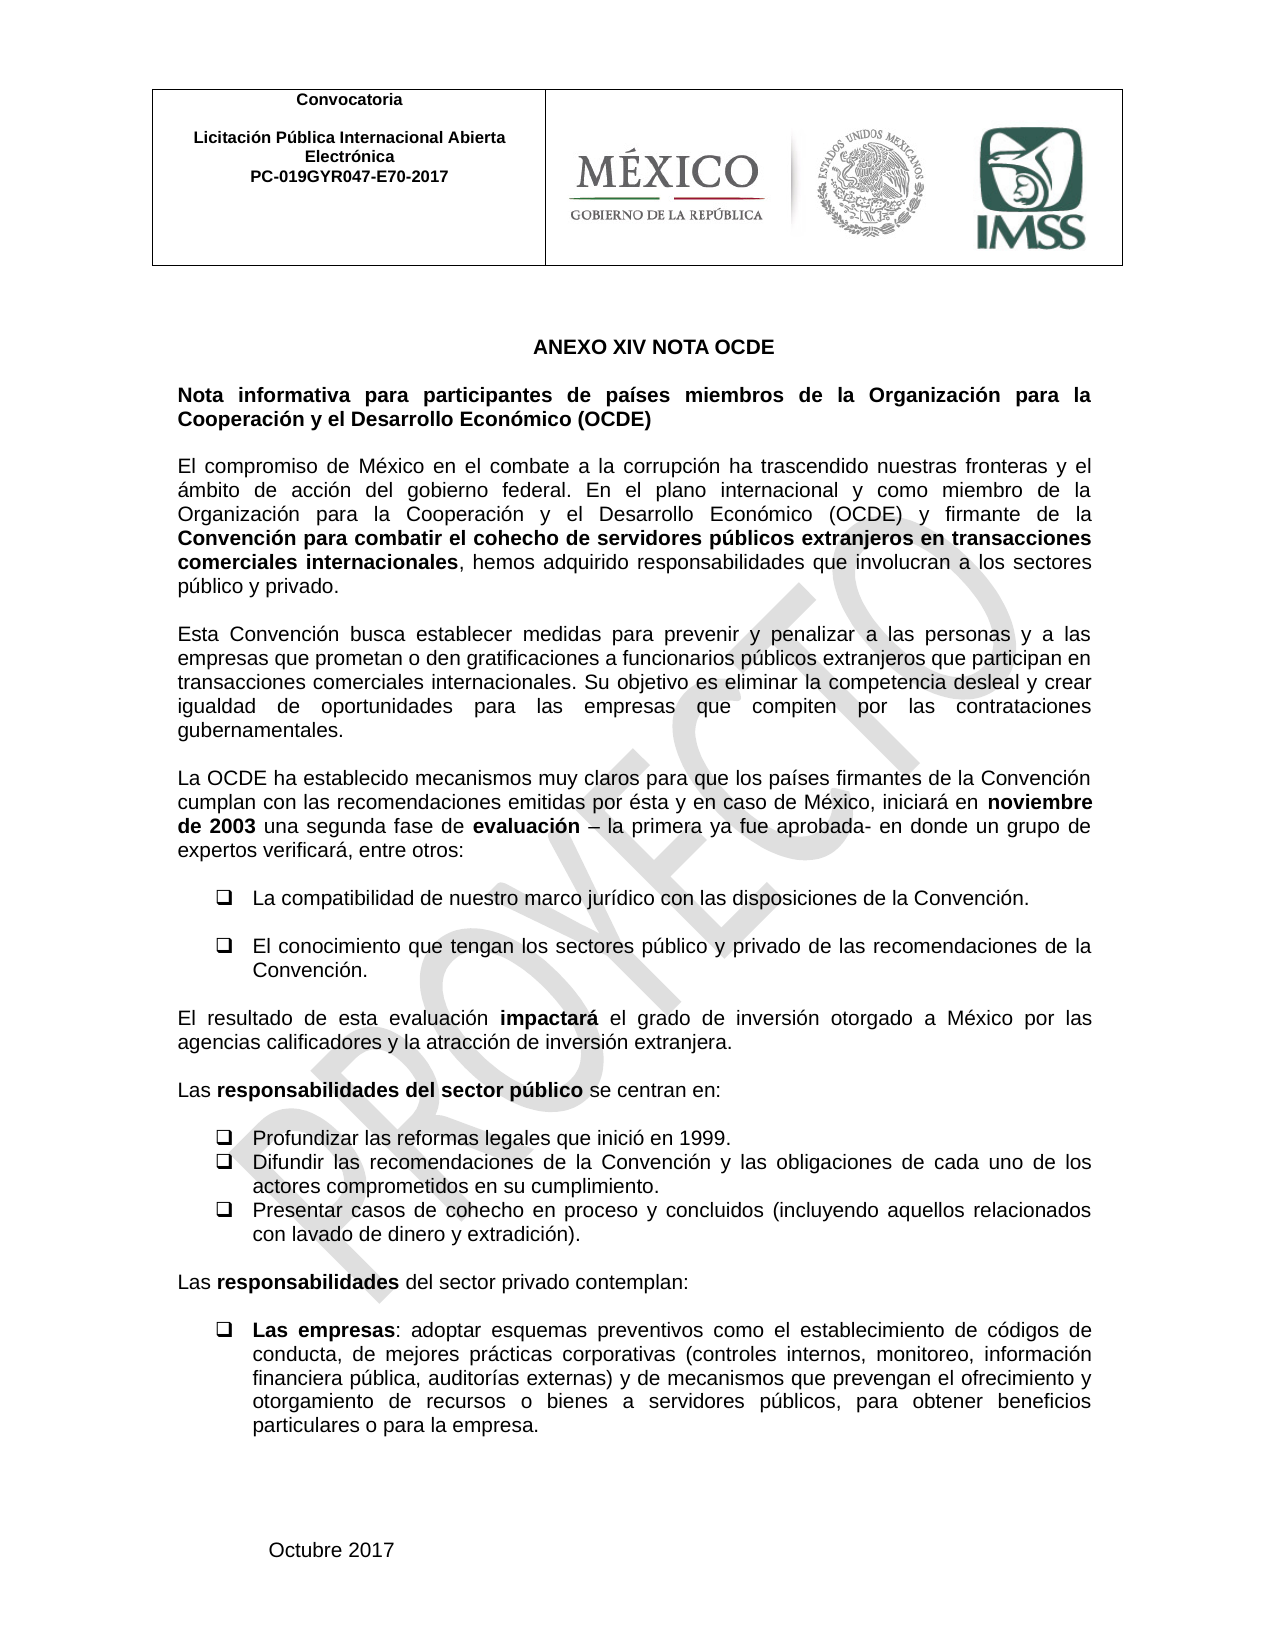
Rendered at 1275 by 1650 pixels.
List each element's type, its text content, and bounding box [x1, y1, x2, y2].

text Nota informativa para participantes de países miembros de la Organización para la Cooperación y el Desarrollo Económico (OCDE) [177, 382, 1093, 430]
list Profundizar las reformas legales que inició en 1999. [215, 1125, 1093, 1149]
list Las empresas: adoptar esquemas preventivos como el establecimiento de códigos de conducta, de mejores prácticas corporativas (controles internos, monitoreo, información financiera pública, auditorías externas) y de mecanismos que prevengan el ofrecimiento y otorgamiento de recursos o bienes a servidores públicos, para obtener beneficios particulares o para la empresa. [215, 1317, 1093, 1437]
text La OCDE ha establecido mecanismos muy claros para que los países firmantes de la Convención cumplan con las recomendaciones emitidas por ésta y en caso de México, iniciará en noviembre de 2003 una segunda fase de evaluación – la primera ya fue aprobada- en donde un grupo de expertos verificará, entre otros: [177, 766, 1093, 862]
list Difundir las recomendaciones de la Convención y las obligaciones de cada uno de los actores comprometidos en su cumplimiento. [215, 1149, 1093, 1197]
text Las responsabilidades del sector privado contemplan: [177, 1269, 1093, 1293]
list Presentar casos de cohecho en proceso y concluidos (incluyendo aquellos relacionados con lavado de dinero y extradición). [215, 1197, 1093, 1246]
text El compromiso de México en el combate a la corrupción ha trascendido nuestras fronteras y el ámbito de acción del gobierno federal. En el plano internacional y como miembro de la Organización para la Cooperación y el Desarrollo Económico (OCDE) y firmante de la Convención para combatir el cohecho de servidores públicos extranjeros en transacciones comerciales internacionales, hemos adquirido responsabilidades que involucran a los sectores público y privado. [177, 454, 1093, 598]
list El conocimiento que tengan los sectores público y privado de las recomendaciones de la Convención. [215, 934, 1093, 982]
text El resultado de esta evaluación impactará el grado de inversión otorgado a México por las agencias calificadores y la atracción de inversión extranjera. [177, 1006, 1093, 1053]
text Esta Convención busca establecer medidas para prevenir y penalizar a las personas y a las empresas que prometan o den gratificaciones a funcionarios públicos extranjeros que participan en transacciones comerciales internacionales. Su objetivo es eliminar la competencia desleal y crear igualdad de oportunidades para las empresas que compiten por las contrataciones gubernamentales. [177, 622, 1093, 742]
list La compatibilidad de nuestro marco jurídico con las disposiciones de la Convención. [215, 886, 1093, 910]
text Las responsabilidades del sector público se centran en: [177, 1077, 1093, 1101]
picture [567, 116, 928, 248]
picture [972, 117, 1087, 256]
subtitle ANEXO XIV NOTA OCDE [215, 334, 1093, 358]
